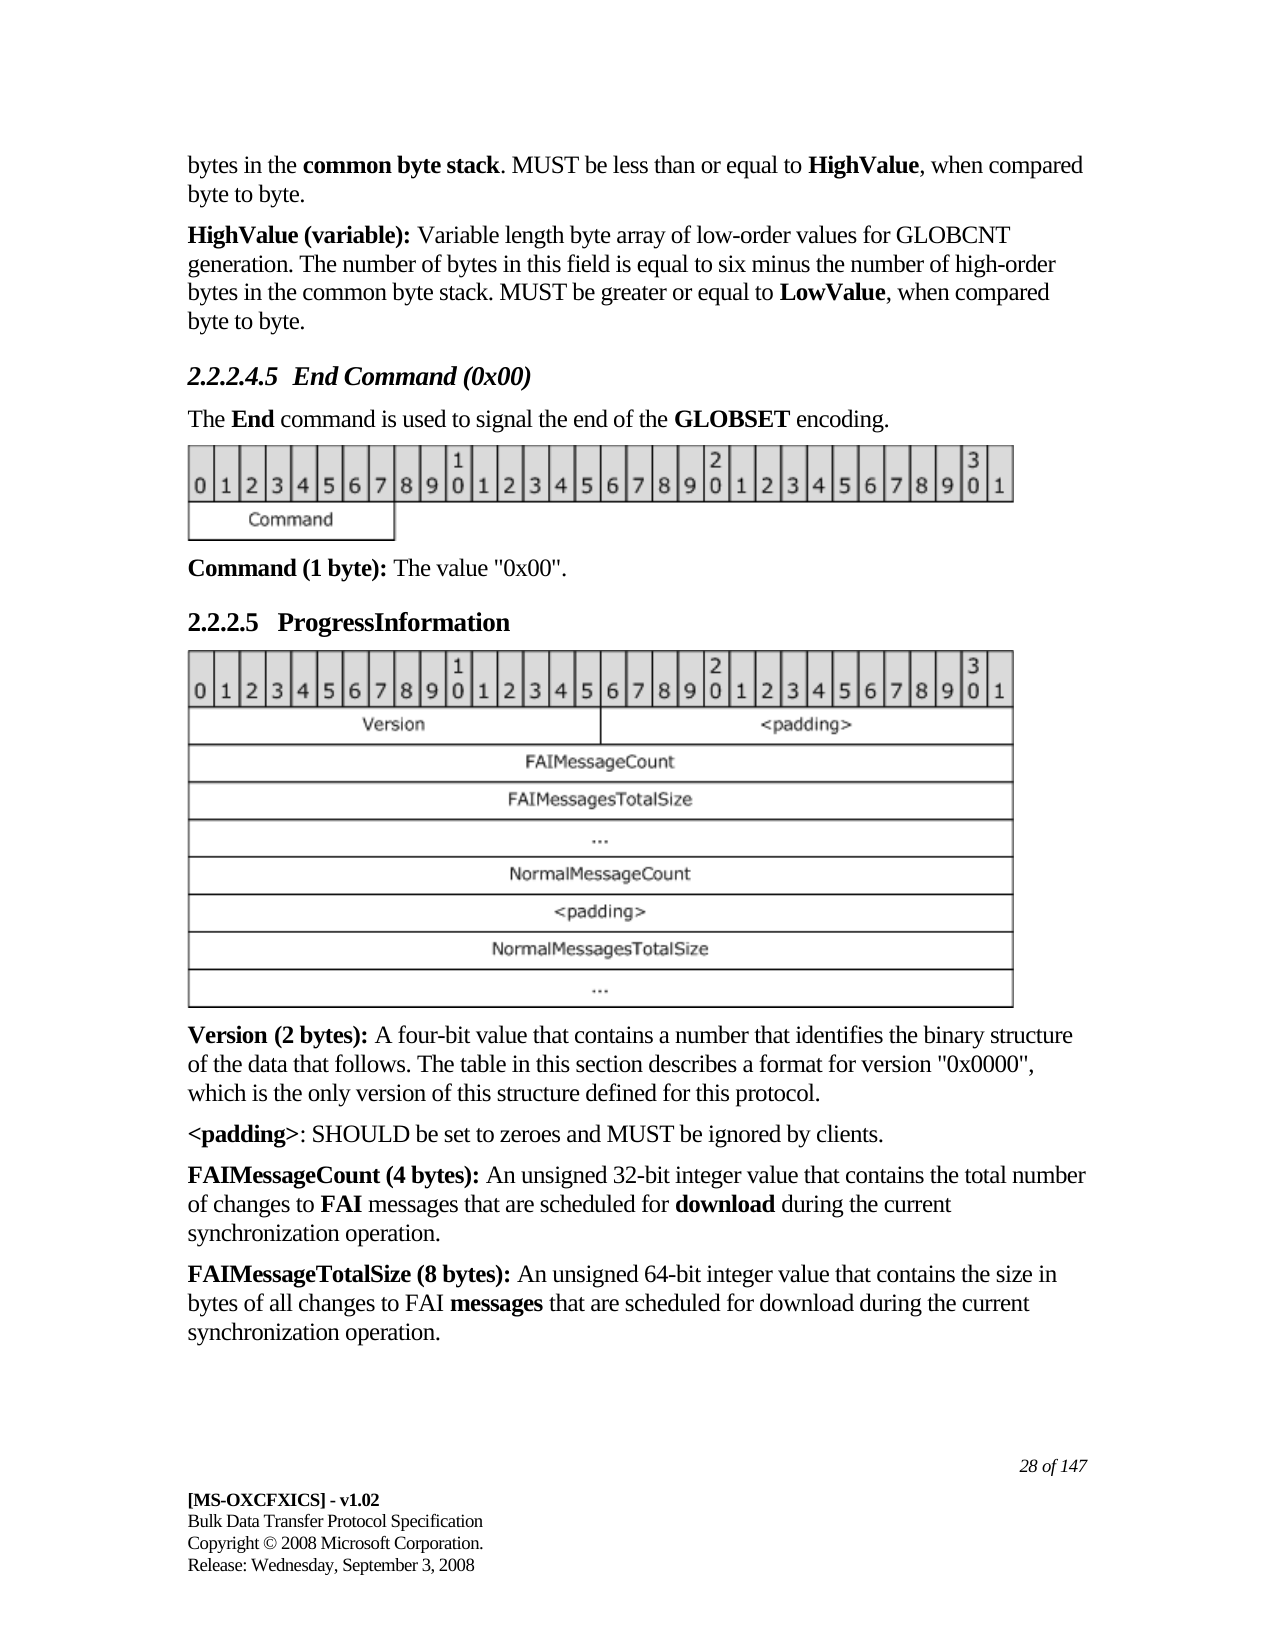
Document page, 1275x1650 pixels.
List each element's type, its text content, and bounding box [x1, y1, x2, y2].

picture [187, 650, 1014, 1008]
text FAIMessageTotalSize (8 bytes): An unsigned 64-bit integer value that contains the size in bytes of all changes to FAI messages that are scheduled for download during the current synchronization operation. [187, 1259, 1087, 1345]
text FAIMessageCount (4 bytes): An unsigned 32-bit integer value that contains the total number of changes to FAI messages that are scheduled for download during the current synchronization operation. [187, 1160, 1087, 1247]
subtitle ProgressInformation [187, 606, 1087, 638]
text HighValue (variable): Variable length byte array of low-order values for GLOBCNT generation. The number of bytes in this field is equal to six minus the number of high-order bytes in the common byte stack. MUST be greater or equal to LowValue, when compared byte to byte. [187, 220, 1087, 335]
picture [187, 445, 1014, 541]
text <padding>: SHOULD be set to zeroes and MUST be ignored by clients. [187, 1119, 1087, 1148]
text The End command is used to signal the end of the GLOBSET encoding. [187, 404, 1087, 432]
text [187, 150, 1087, 207]
text Command (1 byte): The value "0x00". [187, 553, 1087, 581]
text Version (2 bytes): A four-bit value that contains a number that identifies the binary structure of the data that follows. The table in this section describes a format for version "0x0000", which is the only version of this structure defined for this protocol. [187, 1020, 1087, 1107]
subtitle End Command (0x00) [187, 360, 1087, 391]
